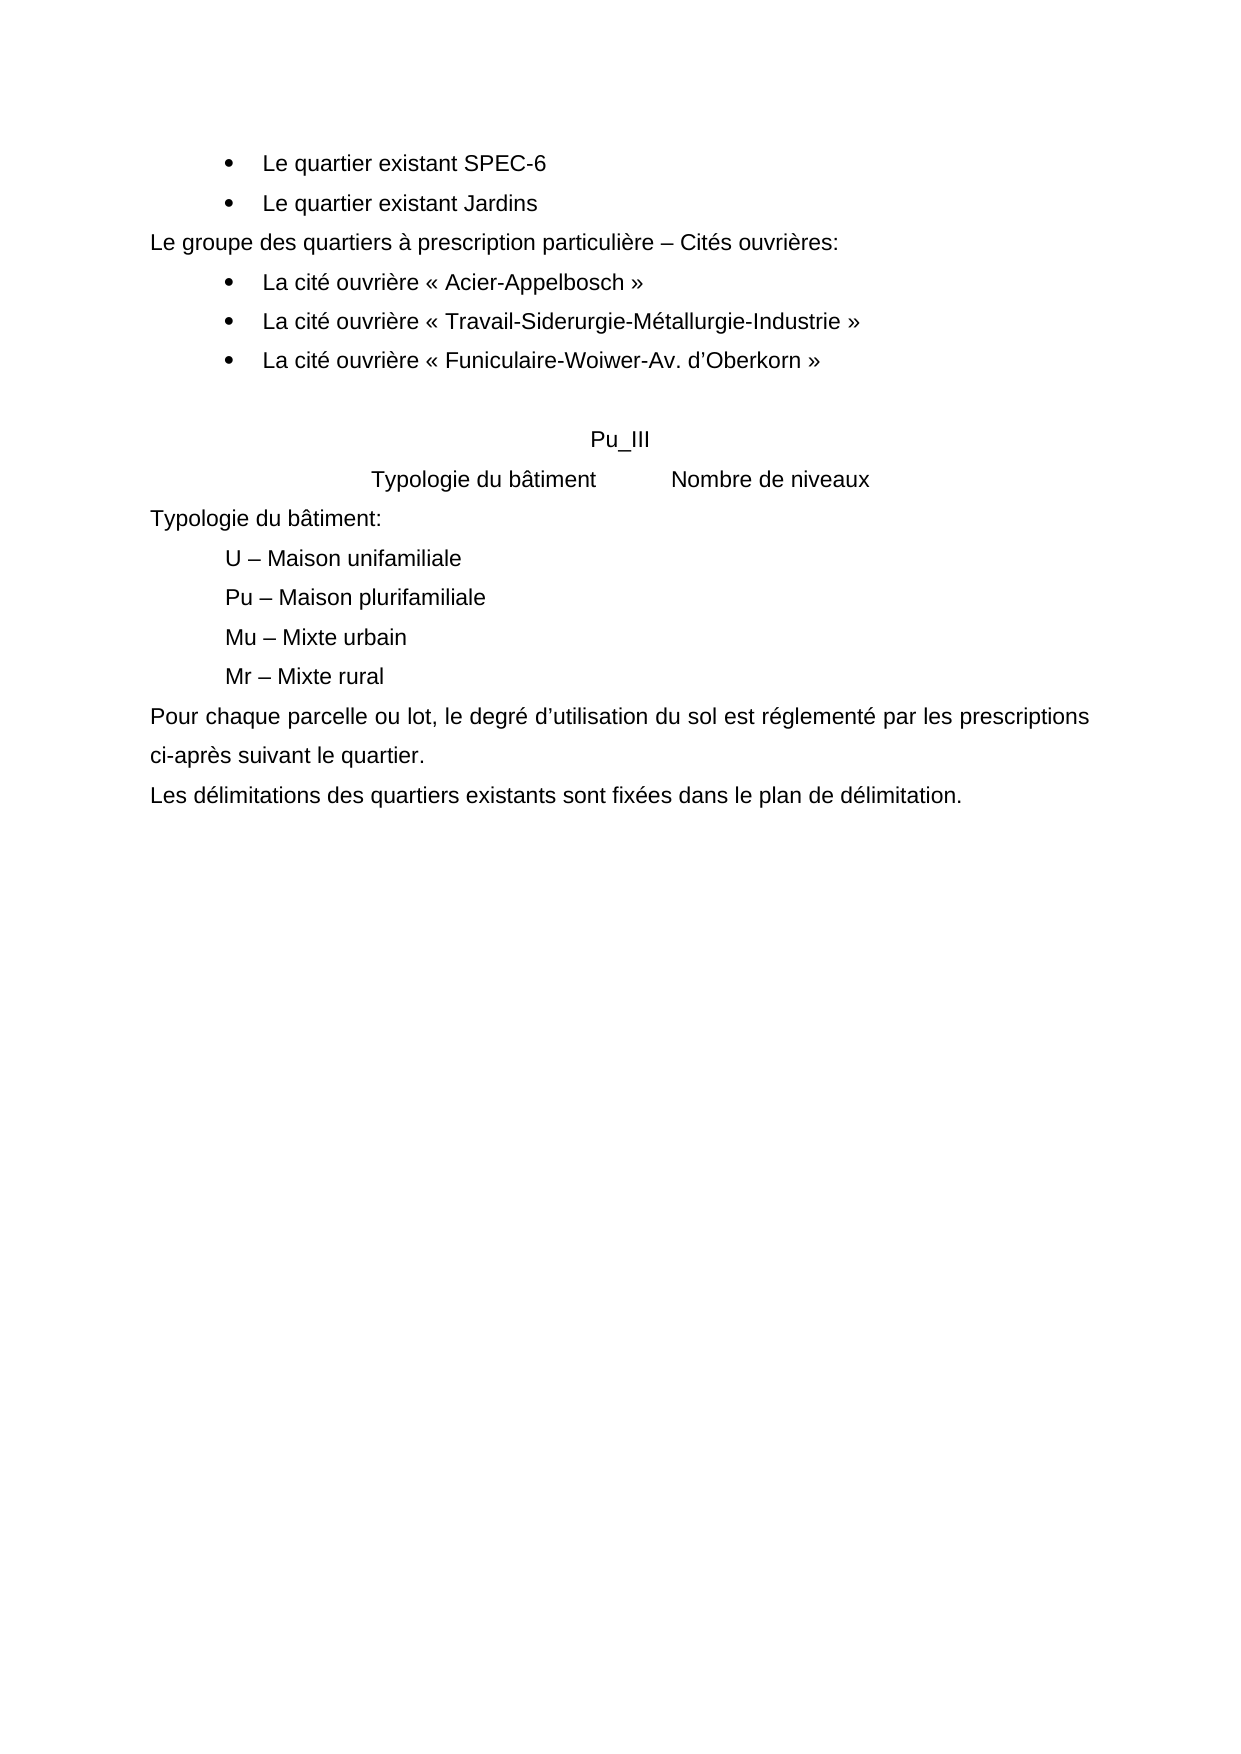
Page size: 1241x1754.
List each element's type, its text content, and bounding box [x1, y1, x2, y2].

text Mu – Mixte urbain [225, 624, 1090, 650]
text Pour chaque parcelle ou lot, le degré d’utilisation du sol est réglementé par les prescriptions ci-après suivant le quartier. [150, 703, 1090, 768]
list Le quartier existant Jardins [225, 189, 1090, 216]
list La cité ouvrière « Acier-Appelbosch » [225, 268, 1090, 295]
text Le groupe des quartiers à prescription particulière – Cités ouvrières: [150, 229, 1090, 255]
list Le quartier existant SPEC-6 [225, 150, 1090, 176]
list La cité ouvrière « Funiculaire-Woiwer-Av. d’Oberkorn » [225, 347, 1090, 374]
text Mr – Mixte rural [225, 663, 1090, 689]
list La cité ouvrière « Travail-Siderurgie-Métallurgie-Industrie » [225, 308, 1090, 334]
text Les délimitations des quartiers existants sont fixées dans le plan de délimitation. [150, 782, 1090, 808]
text Typologie du bâtiment Nombre de niveaux [150, 466, 1090, 492]
text Typologie du bâtiment: [150, 505, 1090, 532]
text Pu – Maison plurifamiliale [225, 584, 1090, 611]
text U – Maison unifamiliale [225, 545, 1090, 571]
text Pu_III [150, 426, 1090, 453]
